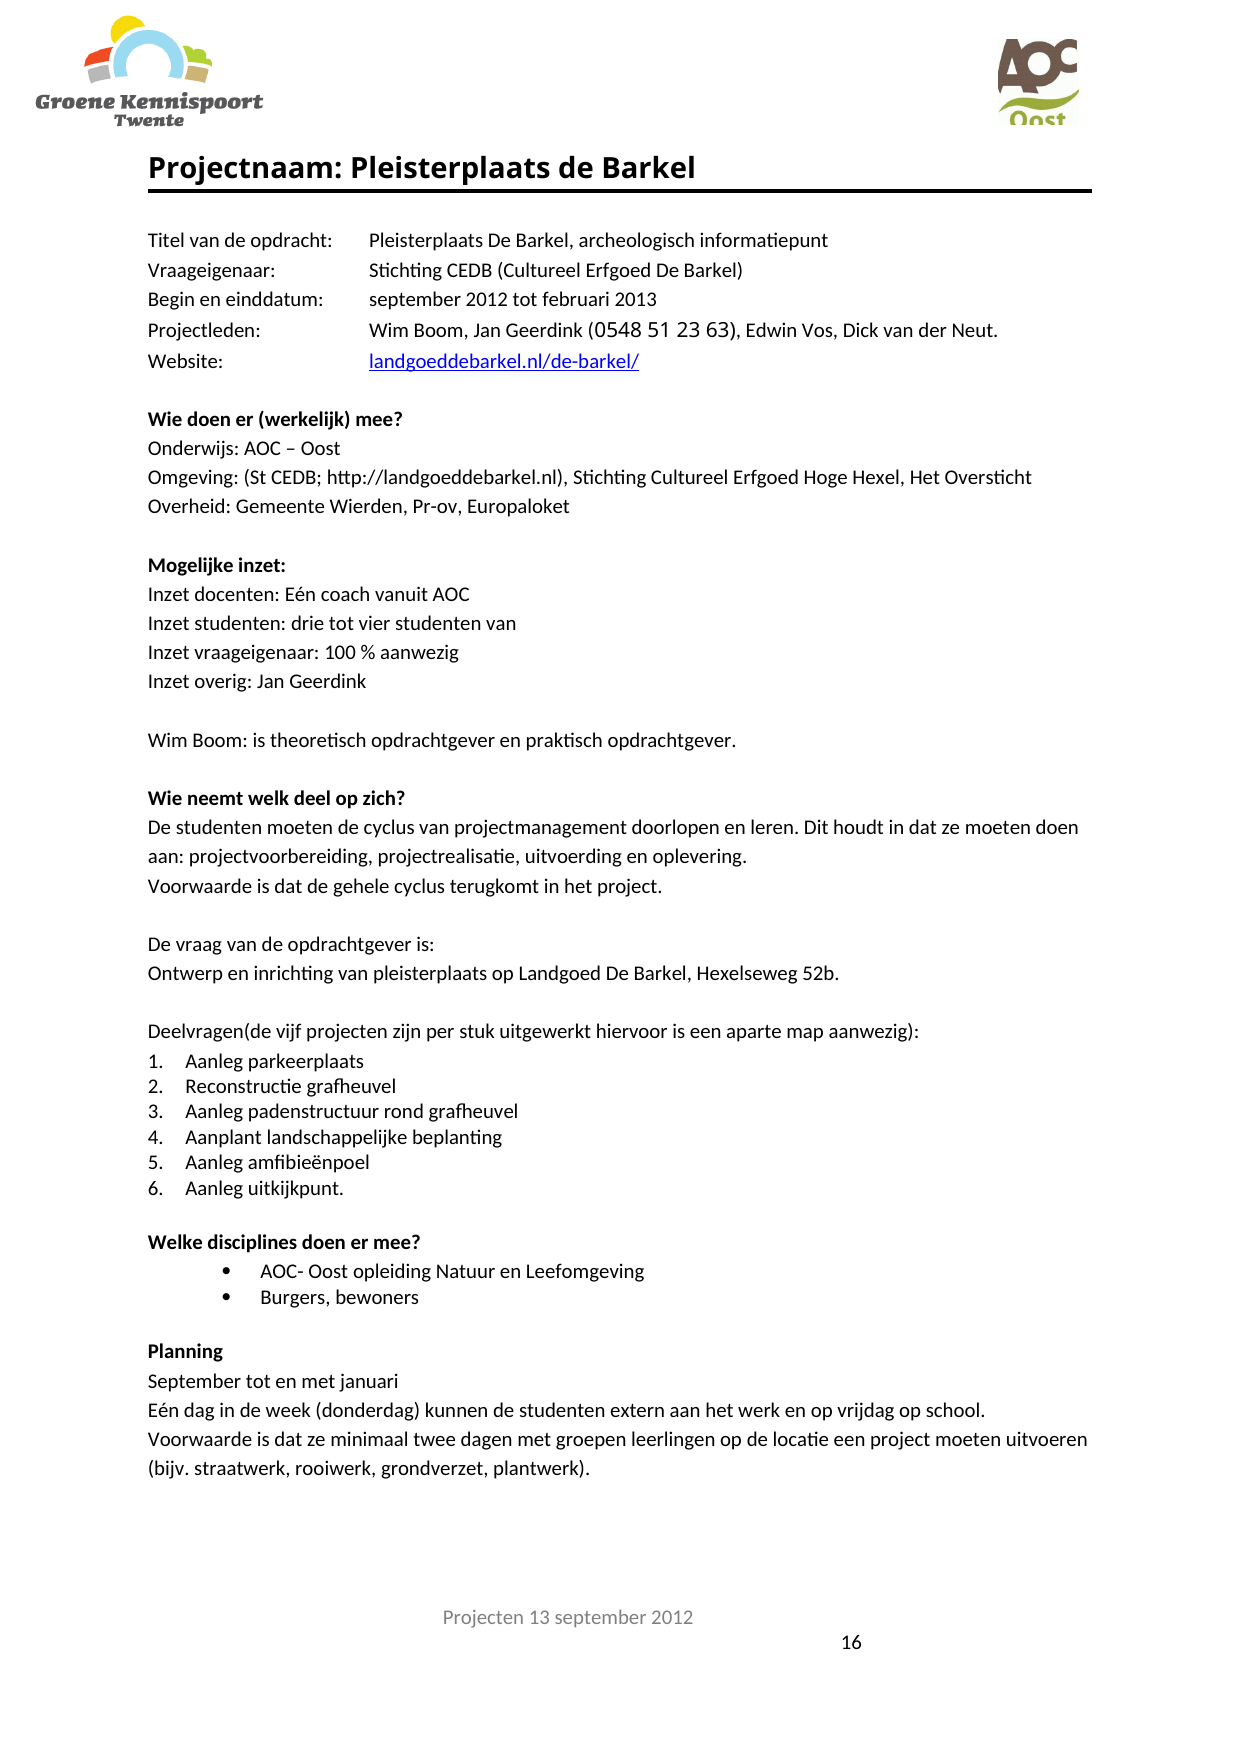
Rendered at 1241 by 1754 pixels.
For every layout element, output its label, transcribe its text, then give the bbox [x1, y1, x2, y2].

list Burgers, bewoners [223, 1284, 1092, 1309]
list Aanleg padenstructuur rond grafheuvel [148, 1099, 1092, 1124]
text Eén dag in de week (donderdag) kunnen de studenten extern aan het werk en op vrijdag op school. [148, 1397, 1092, 1422]
text De studenten moeten de cyclus van projectmanagement doorlopen en leren. Dit houdt in dat ze moeten doen aan: projectvoorbereiding, projectrealisatie, uitvoerding en oplevering. [148, 814, 1092, 869]
text Deelvragen(de vijf projecten zijn per stuk uitgewerkt hiervoor is een aparte map aanwezig): [148, 1019, 1092, 1044]
list Aanplant landschappelijke beplanting [148, 1124, 1092, 1149]
text Vraageigenaar: Stichting CEDB (Cultureel Erfgoed De Barkel) [148, 257, 1092, 282]
text Ontwerp en inrichting van pleisterplaats op Landgoed De Barkel, Hexelseweg 52b. [148, 960, 1092, 986]
text Inzet overig: Jan Geerdink [148, 669, 1092, 694]
text Inzet vraageigenaar: 100 % aanwezig [148, 639, 1092, 665]
text De vraag van de opdrachtgever is: [148, 931, 1092, 957]
text Inzet studenten: drie tot vier studenten van [148, 610, 1092, 636]
list Reconstructie grafheuvel [148, 1073, 1092, 1099]
text Welke disciplines doen er mee? [148, 1229, 1092, 1255]
text Wim Boom: is theoretisch opdrachtgever en praktisch opdrachtgever. [148, 727, 1092, 752]
list Aanleg uitkijkpunt. [148, 1175, 1092, 1200]
text Voorwaarde is dat ze minimaal twee dagen met groepen leerlingen op de locatie een project moeten uitvoeren (bijv. straatwerk, rooiwerk, grondverzet, plantwerk). [148, 1426, 1092, 1481]
text Begin en einddatum: september 2012 tot februari 2013 [148, 286, 1092, 311]
text Projectleden: Wim Boom, Jan Geerdink (0548 51 23 63), Edwin Vos, Dick van der Neut. [148, 315, 1092, 344]
text Website: landgoeddebarkel.nl/de-barkel/ [148, 348, 1092, 373]
text Titel van de opdracht: Pleisterplaats De Barkel, archeologisch informatiepunt [148, 228, 1092, 253]
text Mogelijke inzet: [148, 552, 1092, 577]
text Wie neemt welk deel op zich? [148, 785, 1092, 811]
text Wie doen er (werkelijk) mee? [148, 406, 1092, 432]
text Onderwijs: AOC – Oost [148, 435, 1092, 461]
text Inzet docenten: Eén coach vanuit AOC [148, 581, 1092, 607]
text Planning [148, 1339, 1092, 1364]
text September tot en met januari [148, 1368, 1092, 1393]
list Aanleg amfibieënpoel [148, 1149, 1092, 1175]
list AOC- Oost opleiding Natuur en Leefomgeving [223, 1259, 1092, 1284]
picture [23, 7, 276, 133]
text Overheid: Gemeente Wierden, Pr-ov, Europaloket [148, 494, 1092, 519]
text Omgeving: (St CEDB; http://landgoeddebarkel.nl), Stichting Cultureel Erfgoed Hoge Hexel, Het Oversticht [148, 464, 1092, 490]
text Voorwaarde is dat de gehele cyclus terugkomt in het project. [148, 873, 1092, 898]
text Projectnaam: Pleisterplaats de Barkel [148, 148, 1092, 189]
list Aanleg parkeerplaats [148, 1048, 1092, 1073]
picture [997, 39, 1079, 124]
